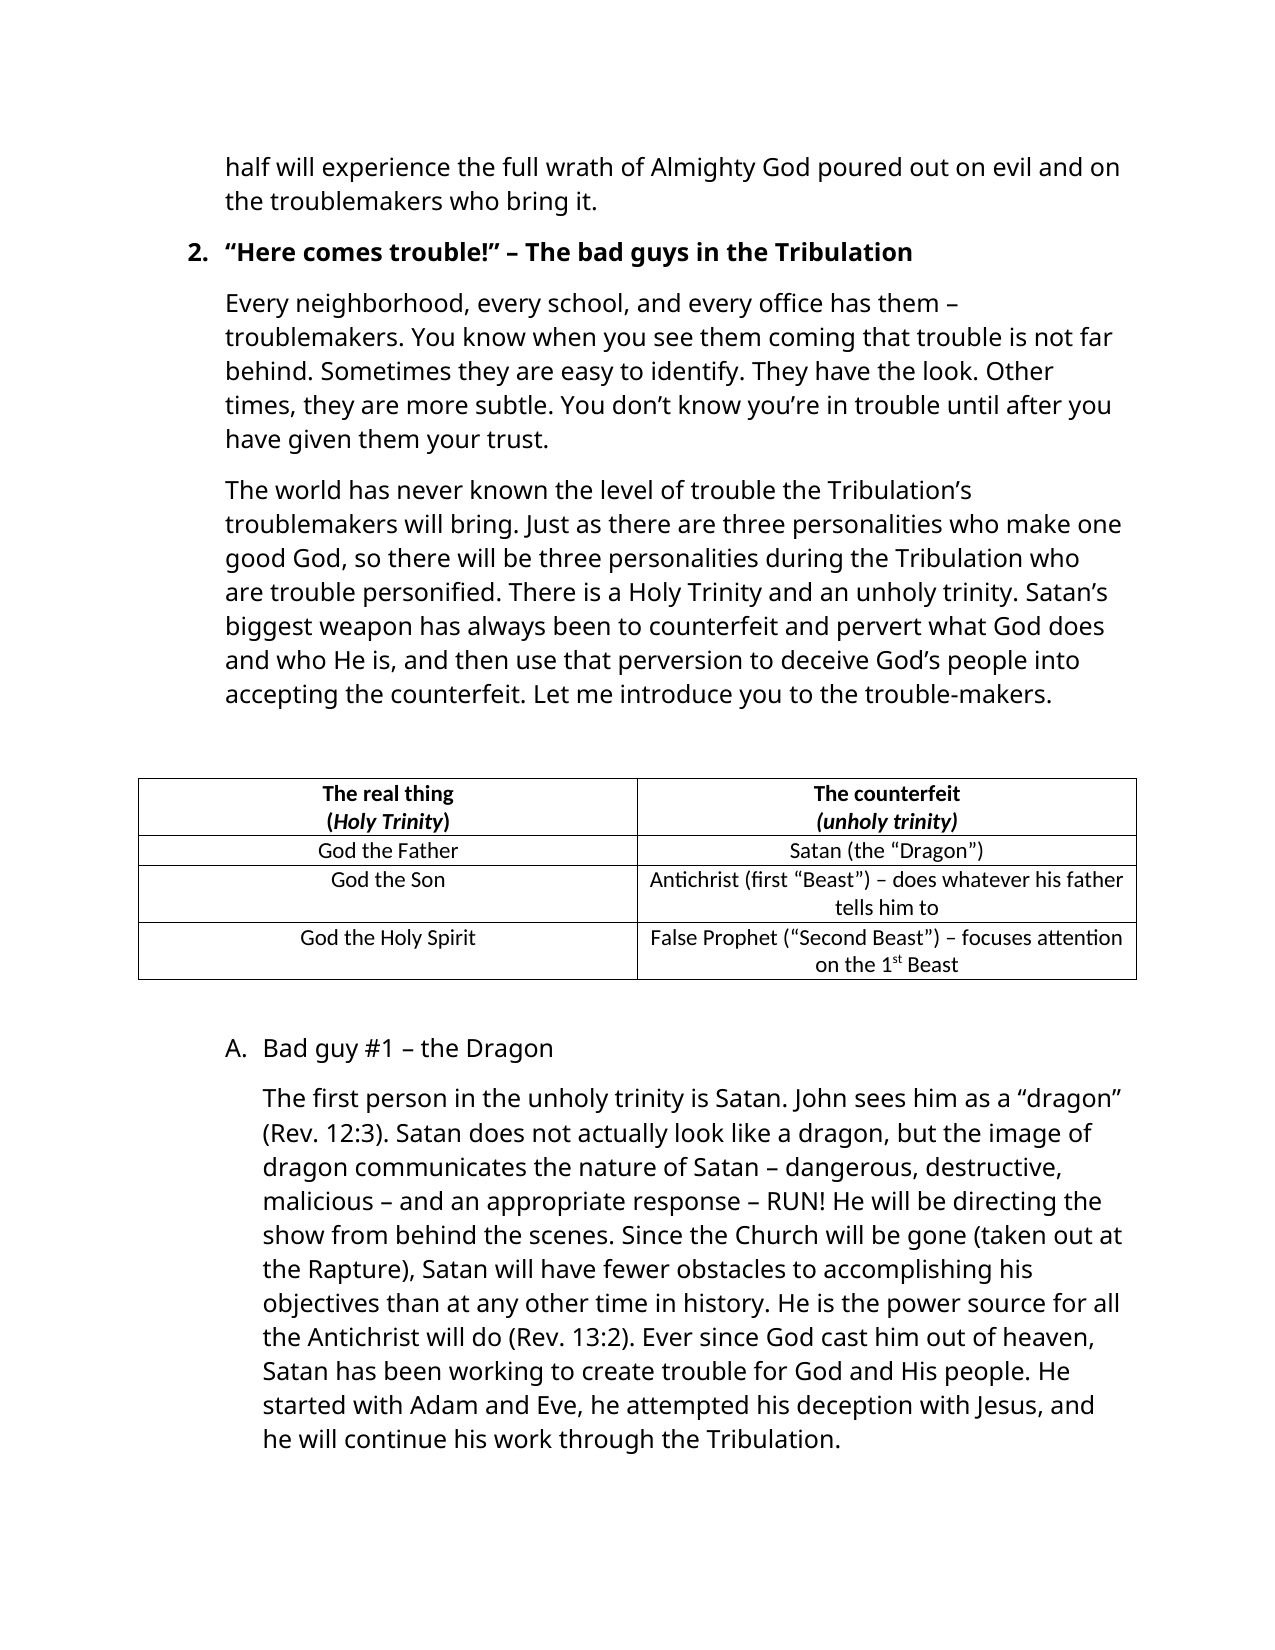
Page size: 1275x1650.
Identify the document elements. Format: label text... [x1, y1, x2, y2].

table_header The counterfeit (unholy trinity) [638, 779, 1136, 835]
table_cell God the Holy Spirit [139, 923, 637, 979]
text The first person in the unholy trinity is Satan. John sees him as a “dragon” (Rev. 12:3). Satan does not actually look like a dragon, but the image of dragon communicates the nature of Satan – dangerous, destructive, malicious – and an appropriate response – RUN! He will be directing the show from behind the scenes. Since the Church will be gone (taken out at the Rapture), Satan will have fewer obstacles to accomplishing his objectives than at any other time in history. He is the power source for all the Antichrist will do (Rev. 13:2). Ever since God cast him out of heaven, Satan has been working to create trouble for God and His people. He started with Adam and Eve, he attempted his deception with Jesus, and he will continue his work through the Tribulation. [262, 1081, 1125, 1456]
table_cell God the Son [139, 866, 637, 922]
table_cell God the Father [139, 836, 637, 864]
text Every neighborhood, every school, and every office has them – troublemakers. You know when you see them coming that trouble is not far behind. Sometimes they are easy to identify. They have the look. Other times, they are more subtle. You don’t know you’re in trouble until after you have given them your trust. [225, 286, 1125, 456]
table_cell False Prophet (“Second Beast”) – focuses attention on the 1st Beast [638, 923, 1136, 979]
text The world has never known the level of trouble the Tribulation’s troublemakers will bring. Just as there are three personalities who make one good God, so there will be three personalities during the Tribulation who are trouble personified. There is a Holy Trinity and an unholy trinity. Satan’s biggest weapon has always been to counterfeit and pervert what God does and who He is, and then use that perversion to deceive God’s people into accepting the counterfeit. Let me introduce you to the trouble-makers. [225, 472, 1125, 711]
table_cell Antichrist (first “Beast”) – does whatever his father tells him to [638, 866, 1136, 922]
list Bad guy #1 – the Dragon [225, 1030, 1125, 1064]
table_header The real thing (Holy Trinity) [139, 779, 637, 835]
list “Here comes trouble!” – The bad guys in the Tribulation [187, 235, 1125, 269]
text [225, 150, 1125, 218]
table_cell Satan (the “Dragon”) [638, 836, 1136, 864]
